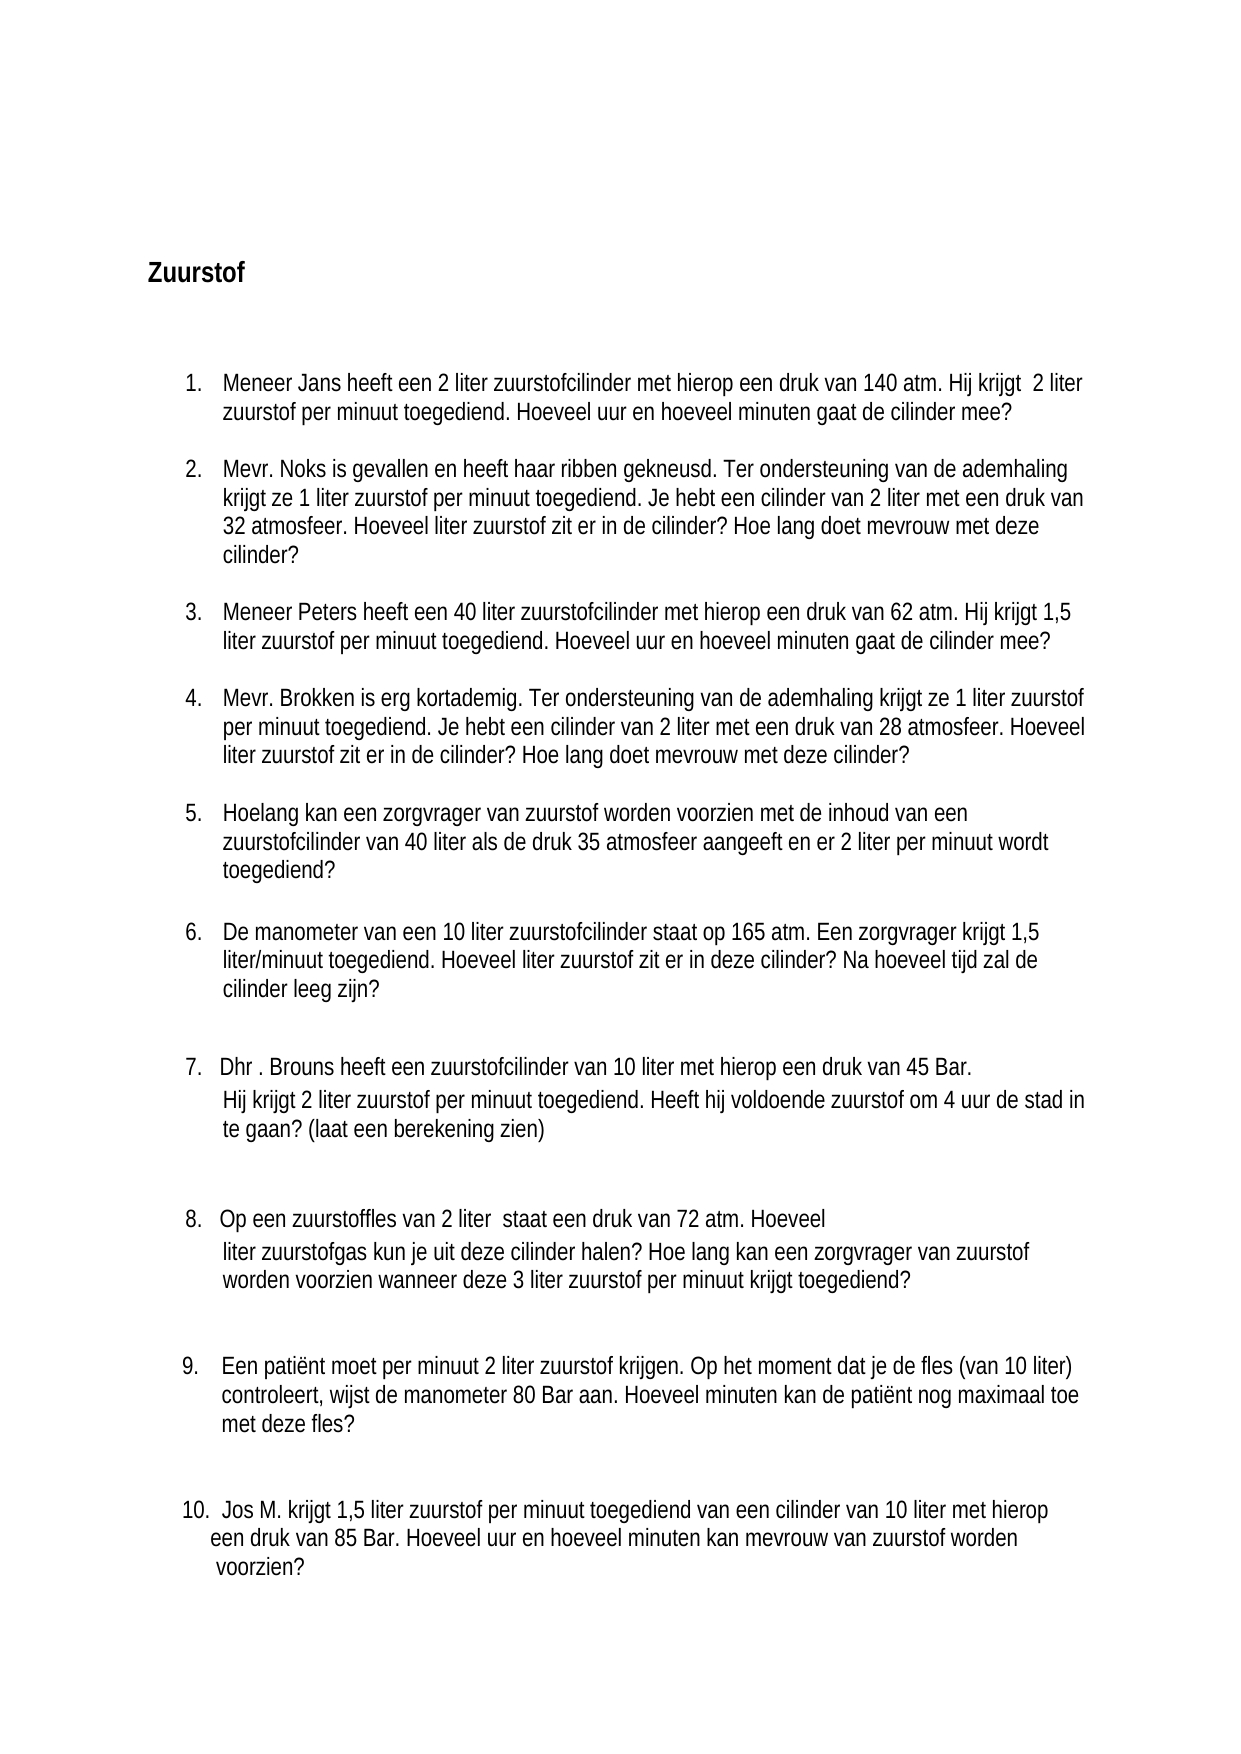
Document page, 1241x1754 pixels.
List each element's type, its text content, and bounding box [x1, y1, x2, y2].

list Hij krijgt 2 liter zuurstof per minuut toegediend. Heeft hij voldoende zuurstof om 4 uur de stad in te gaan? (laat een berekening zien) [223, 1085, 1093, 1142]
text Zuurstof [148, 255, 1093, 288]
text 7. Dhr . Brouns heeft een zuurstofcilinder van 10 liter met hierop een druk van 45 Bar. [185, 1052, 1093, 1081]
text 10. Jos M. krijgt 1,5 liter zuurstof per minuut toegediend van een cilinder van 10 liter met hierop [148, 1494, 1093, 1523]
list Mevr. Brokken is erg kortademig. Ter ondersteuning van de ademhaling krijgt ze 1 liter zuurstof per minuut toegediend. Je hebt een cilinder van 2 liter met een druk van 28 atmosfeer. Hoeveel liter zuurstof zit er in de cilinder? Hoe lang doet mevrouw met deze cilinder? [185, 683, 1093, 769]
text 9. Een patiënt moet per minuut 2 liter zuurstof krijgen. Op het moment dat je de fles (van 10 liter) [148, 1351, 1093, 1380]
list Meneer Jans heeft een 2 liter zuurstofcilinder met hierop een druk van 140 atm. Hij krijgt 2 liter zuurstof per minuut toegediend. Hoeveel uur en hoeveel minuten gaat de cilinder mee? [185, 368, 1093, 425]
text voorzien? [148, 1552, 1093, 1581]
list De manometer van een 10 liter zuurstofcilinder staat op 165 atm. Een zorgvrager krijgt 1,5 liter/minuut toegediend. Hoeveel liter zuurstof zit er in deze cilinder? Na hoeveel tijd zal de cilinder leeg zijn? [185, 917, 1093, 1003]
list Hoelang kan een zorgvrager van zuurstof worden voorzien met de inhoud van een zuurstofcilinder van 40 liter als de druk 35 atmosfeer aangeeft en er 2 liter per minuut wordt toegediend? [185, 798, 1093, 884]
list Meneer Peters heeft een 40 liter zuurstofcilinder met hierop een druk van 62 atm. Hij krijgt 1,5 liter zuurstof per minuut toegediend. Hoeveel uur en hoeveel minuten gaat de cilinder mee? [185, 597, 1093, 654]
text met deze fles? [148, 1409, 1093, 1437]
text controleert, wijst de manometer 80 Bar aan. Hoeveel minuten kan de patiënt nog maximaal toe [148, 1380, 1093, 1409]
list Mevr. Noks is gevallen en heeft haar ribben gekneusd. Ter ondersteuning van de ademhaling krijgt ze 1 liter zuurstof per minuut toegediend. Je hebt een cilinder van 2 liter met een druk van 32 atmosfeer. Hoeveel liter zuurstof zit er in de cilinder? Hoe lang doet mevrouw met deze cilinder? [185, 454, 1093, 569]
list liter zuurstofgas kun je uit deze cilinder halen? Hoe lang kan een zorgvrager van zuurstof worden voorzien wanneer deze 3 liter zuurstof per minuut krijgt toegediend? [223, 1237, 1093, 1294]
text een druk van 85 Bar. Hoeveel uur en hoeveel minuten kan mevrouw van zuurstof worden [148, 1523, 1093, 1552]
text 8. Op een zuurstoffles van 2 liter staat een druk van 72 atm. Hoeveel [185, 1204, 1093, 1232]
